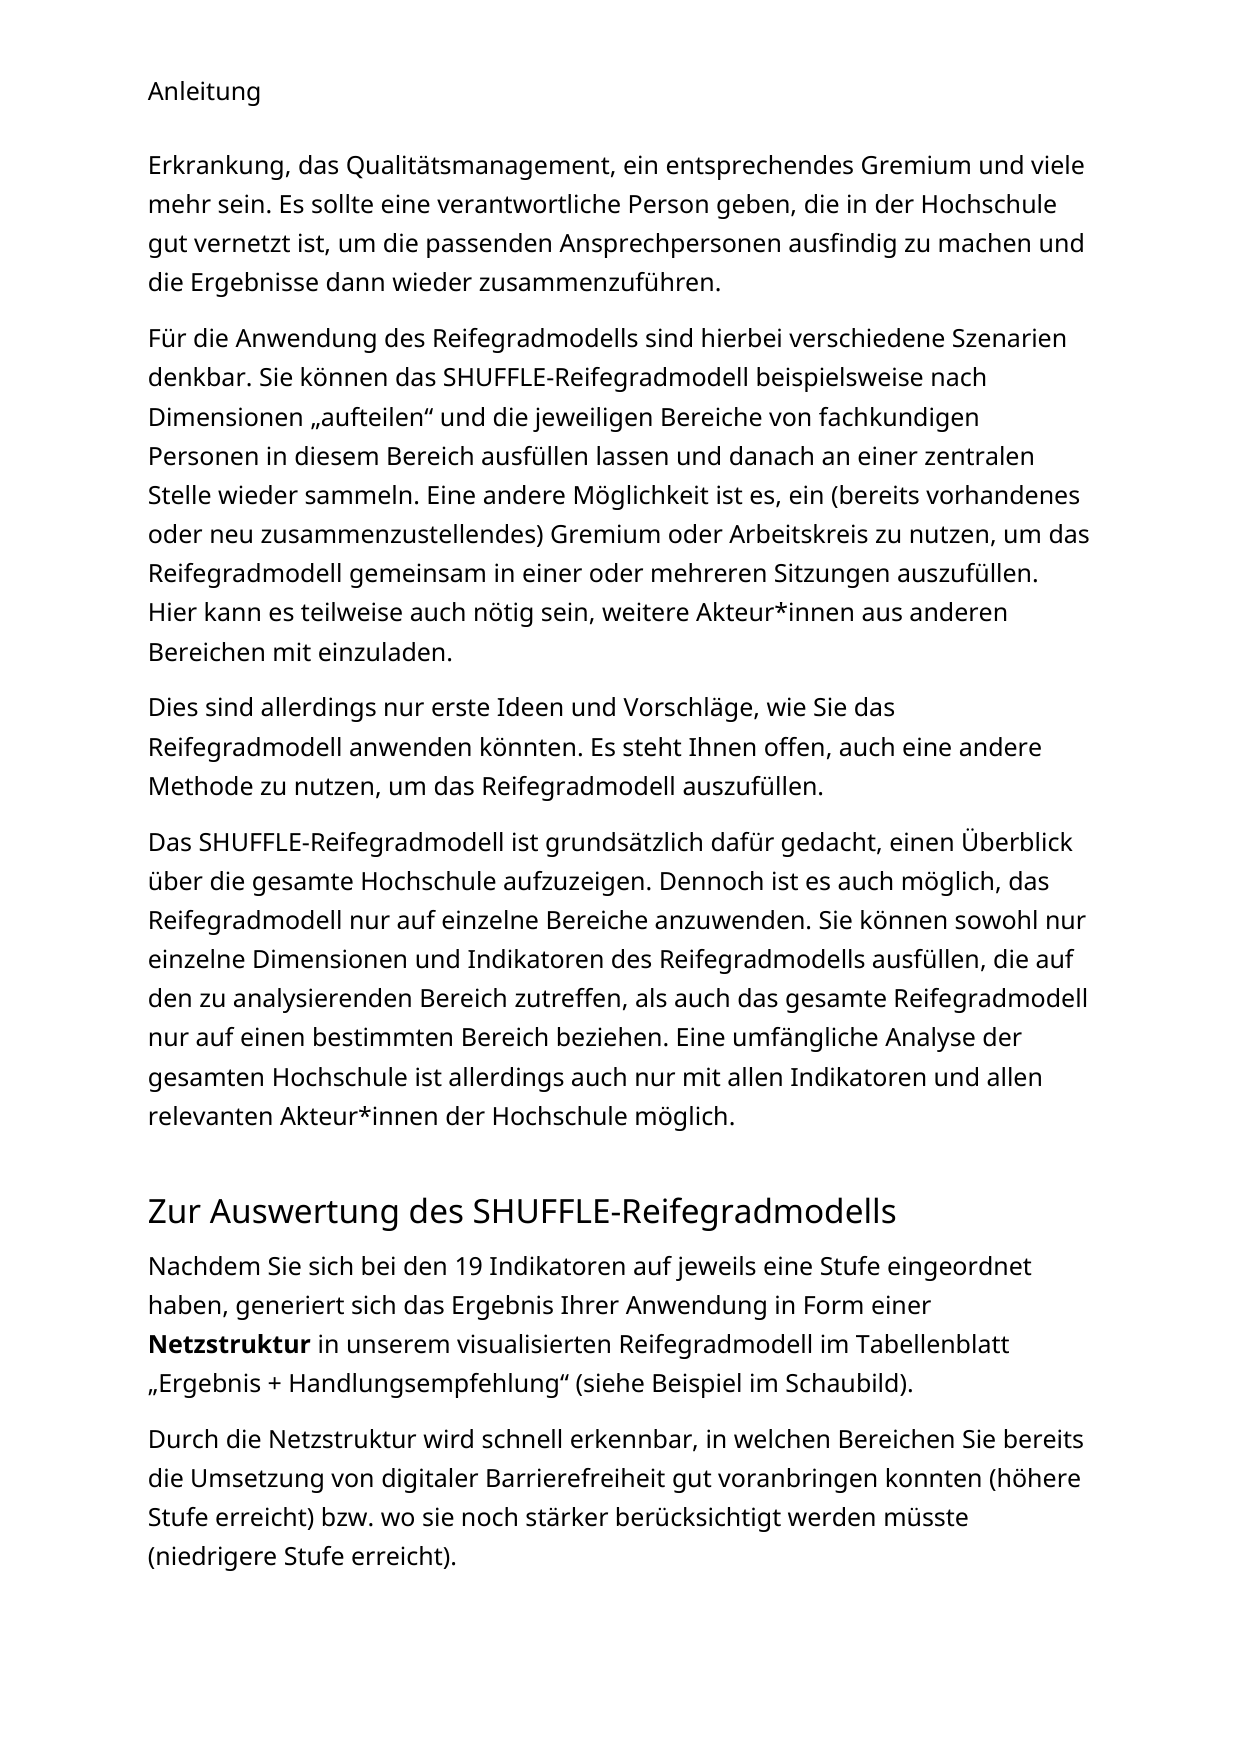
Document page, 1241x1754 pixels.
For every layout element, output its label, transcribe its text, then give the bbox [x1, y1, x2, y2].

text Das SHUFFLE-Reifegradmodell ist grundsätzlich dafür gedacht, einen Überblick über die gesamte Hochschule aufzuzeigen. Dennoch ist es auch möglich, das Reifegradmodell nur auf einzelne Bereiche anzuwenden. Sie können sowohl nur einzelne Dimensionen und Indikatoren des Reifegradmodells ausfüllen, die auf den zu analysierenden Bereich zutreffen, als auch das gesamte Reifegradmodell nur auf einen bestimmten Bereich beziehen. Eine umfängliche Analyse der gesamten Hochschule ist allerdings auch nur mit allen Indikatoren und allen relevanten Akteur*innen der Hochschule möglich. [148, 824, 1093, 1132]
text Durch die Netzstruktur wird schnell erkennbar, in welchen Bereichen Sie bereits die Umsetzung von digitaler Barrierefreiheit gut voranbringen konnten (höhere Stufe erreicht) bzw. wo sie noch stärker berücksichtigt werden müsste (niedrigere Stufe erreicht). [148, 1421, 1093, 1573]
subtitle Zur Auswertung des SHUFFLE-Reifegradmodells [148, 1188, 1093, 1233]
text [148, 148, 1093, 299]
text Dies sind allerdings nur erste Ideen und Vorschläge, wie Sie das Reifegradmodell anwenden könnten. Es steht Ihnen offen, auch eine andere Methode zu nutzen, um das Reifegradmodell auszufüllen. [148, 690, 1093, 802]
text Für die Anwendung des Reifegradmodells sind hierbei verschiedene Szenarien denkbar. Sie können das SHUFFLE-Reifegradmodell beispielsweise nach Dimensionen „aufteilen“ und die jeweiligen Bereiche von fachkundigen Personen in diesem Bereich ausfüllen lassen und danach an einer zentralen Stelle wieder sammeln. Eine andere Möglichkeit ist es, ein (bereits vorhandenes oder neu zusammenzustellendes) Gremium oder Arbeitskreis zu nutzen, um das Reifegradmodell gemeinsam in einer oder mehreren Sitzungen auszufüllen. Hier kann es teilweise auch nötig sein, weitere Akteur*innen aus anderen Bereichen mit einzuladen. [148, 321, 1093, 668]
text Nachdem Sie sich bei den 19 Indikatoren auf jeweils eine Stufe eingeordnet haben, generiert sich das Ergebnis Ihrer Anwendung in Form einer Netzstruktur in unserem visualisierten Reifegradmodell im Tabellenblatt „Ergebnis + Handlungsempfehlung“ (siehe Beispiel im Schaubild). [148, 1248, 1093, 1400]
